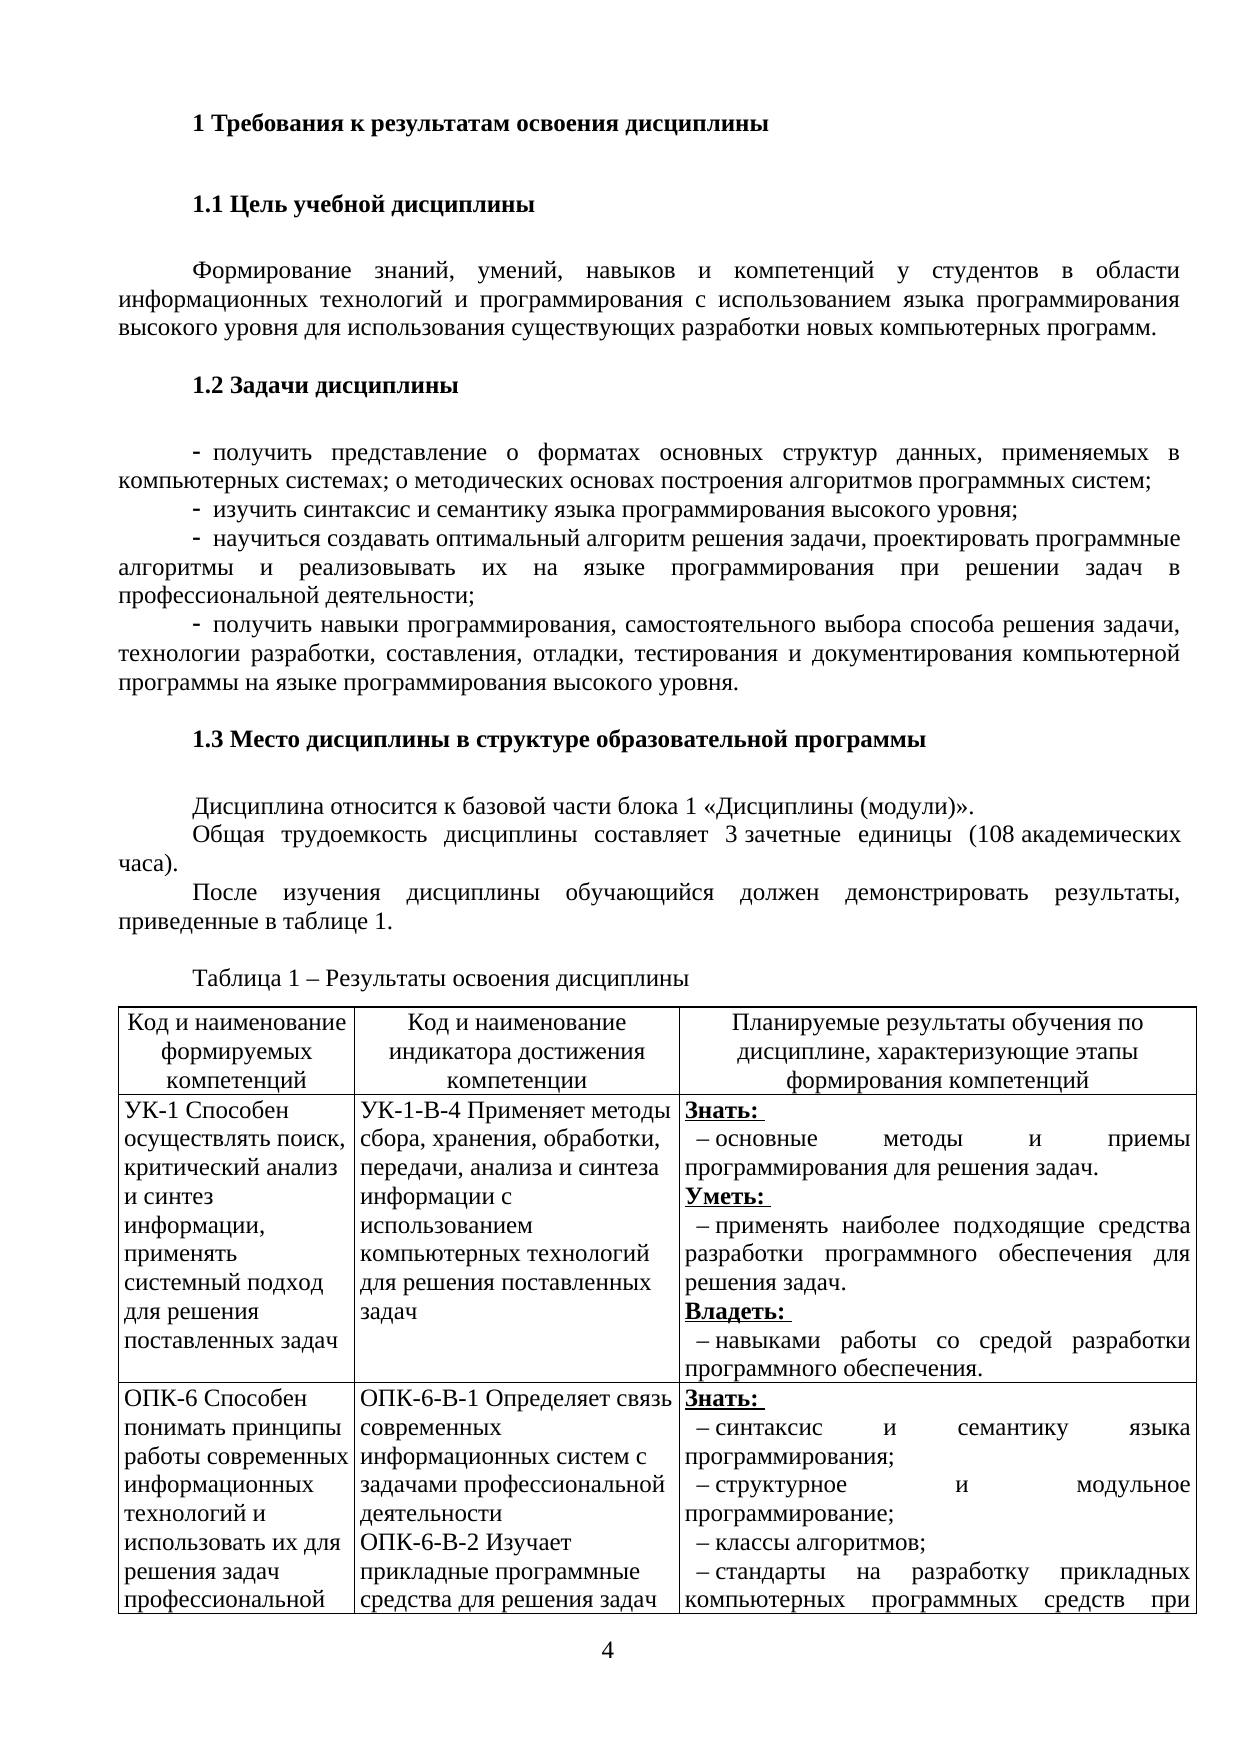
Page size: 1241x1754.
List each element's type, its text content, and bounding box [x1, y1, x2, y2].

list получить представление о форматах основных структур данных, применяемых в компьютерных системах; о методических основах построения алгоритмов программных систем; [118, 437, 1181, 494]
text 1.2 Задачи дисциплины [118, 370, 1181, 399]
table_header Код и наименование формируемых компетенций [119, 1008, 354, 1094]
text 1.1 Цель учебной дисциплины [118, 189, 1181, 217]
text Таблица 1 – Результаты освоения дисциплины [118, 963, 1181, 992]
text Дисциплина относится к базовой части блока 1 «Дисциплины (модули)». [118, 791, 1181, 819]
table_cell Знать: основные методы и приемы программирования для решения задач. Уметь: применять наиболее подходящие средства разработки программного обеспечения для решения задач. Владеть: навыками работы со средой разработки программного обеспечения. [680, 1095, 1196, 1382]
text Формирование знаний, умений, навыков и компетенций у студентов в области информационных технологий и программирования с использованием языка программирования высокого уровня для использования существующих разработки новых компьютерных программ. [118, 255, 1181, 341]
text После изучения дисциплины обучающийся должен демонстрировать результаты, приведенные в таблице 1. [118, 877, 1181, 934]
text 1.3 Место дисциплины в структуре образовательной программы [118, 724, 1181, 753]
table_cell ОПК-6 Способен понимать принципы работы современных информационных технологий и использовать их для решения задач профессиональной деятельности [119, 1383, 354, 1613]
table_header Код и наименование индикатора достижения компетенции [355, 1008, 679, 1094]
table_cell УК-1 Способен осуществлять поиск, критический анализ и синтез информации, применять системный подход для решения поставленных задач [119, 1095, 354, 1382]
list научиться создавать оптимальный алгоритм решения задачи, проектировать программные алгоритмы и реализовывать их на языке программирования при решении задач в профессиональной деятельности; [118, 523, 1181, 609]
table_cell УК-1-В-4 Применяет методы сбора, хранения, обработки, передачи, анализа и синтеза информации с использованием компьютерных технологий для решения поставленных задач [355, 1095, 679, 1382]
text 1 Требования к результатам освоения дисциплины [118, 108, 1181, 137]
list изучить синтаксис и семантику языка программирования высокого уровня; [118, 494, 1181, 523]
table_header Планируемые результаты обучения по дисциплине, характеризующие этапы формирования компетенций [680, 1008, 1196, 1094]
list получить навыки программирования, самостоятельного выбора способа решения задачи, технологии разработки, составления, отладки, тестирования и документирования компьютерной программы на языке программирования высокого уровня. [118, 609, 1181, 695]
text Общая трудоемкость дисциплины составляет 3 зачетные единицы (108 академических часа). [118, 819, 1181, 877]
